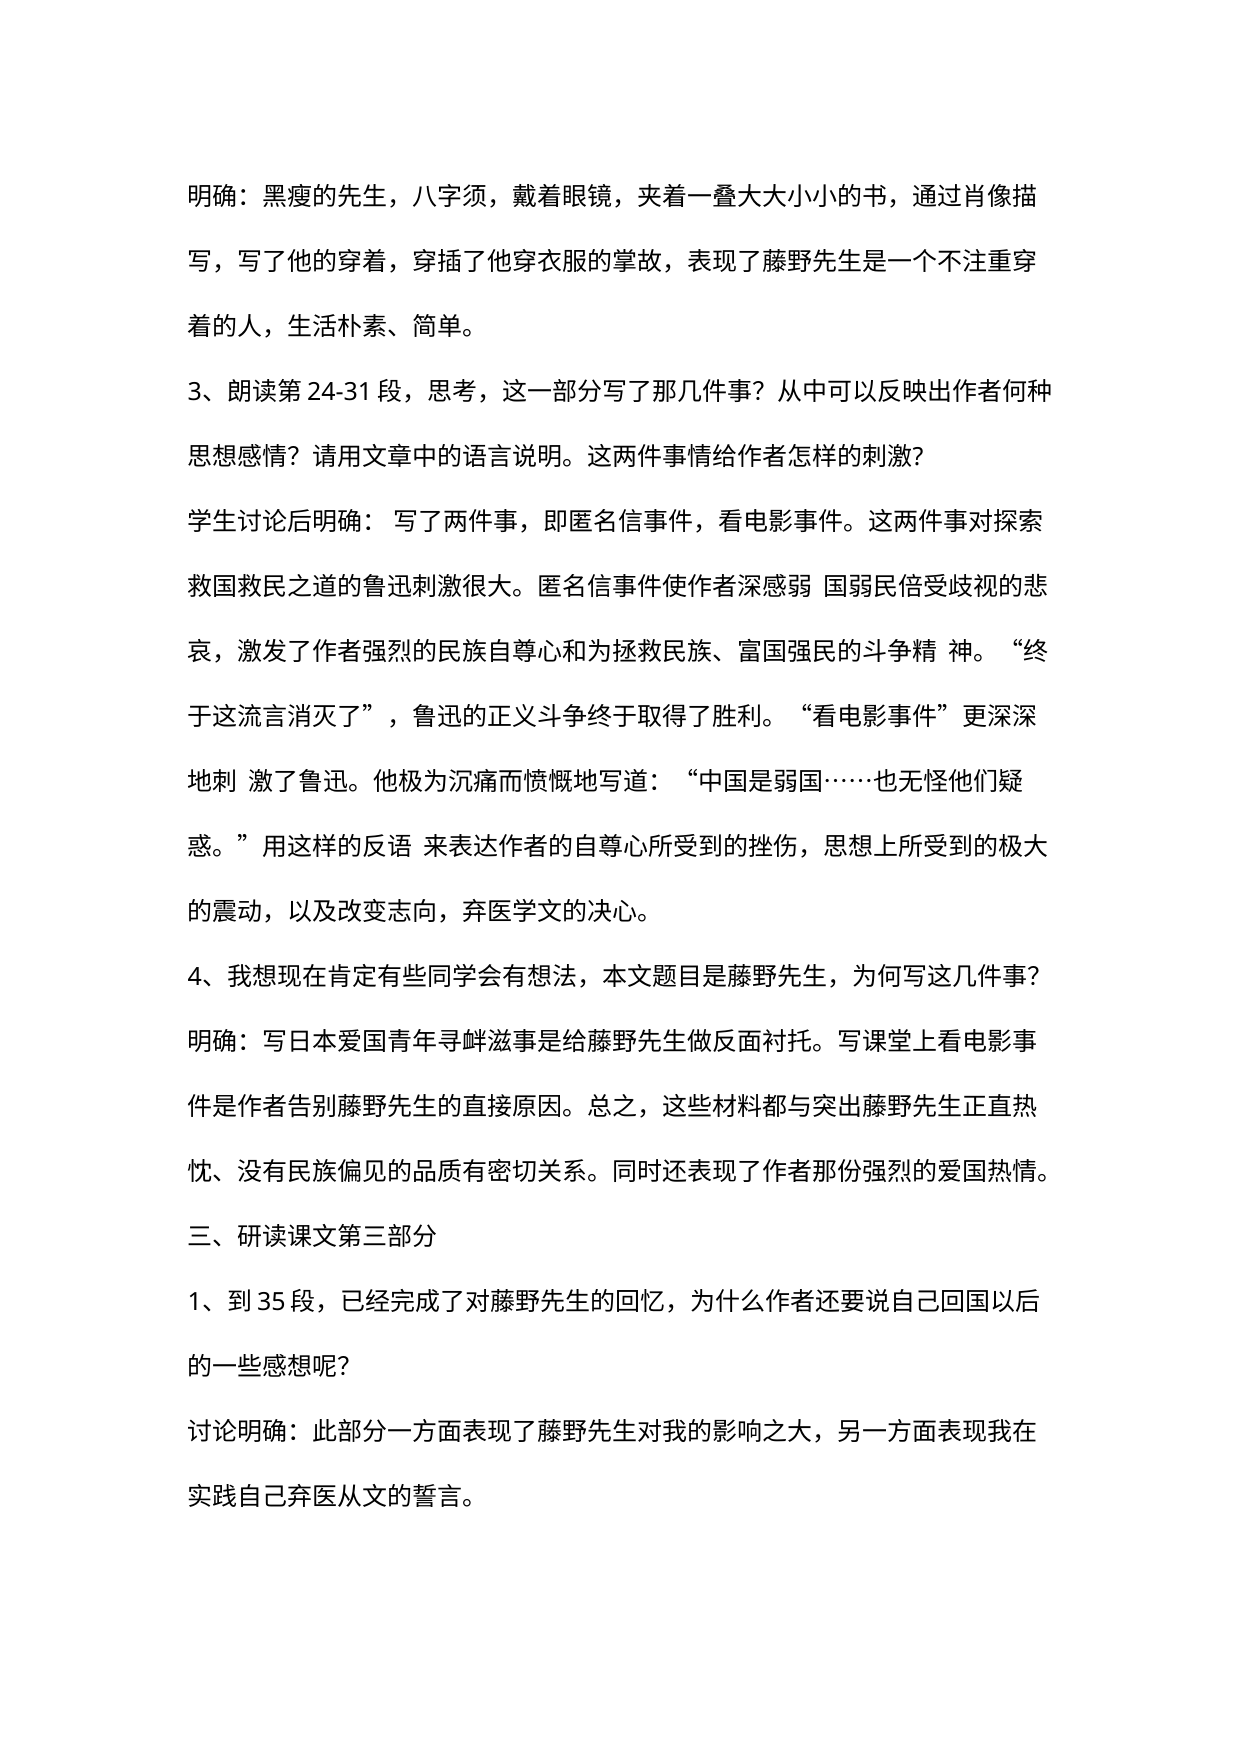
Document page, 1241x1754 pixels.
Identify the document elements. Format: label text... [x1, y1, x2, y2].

text 讨论明确：此部分一方面表现了藤野先生对我的影响之大，另一方面表现我在实践自己弃医从文的誓言。 [187, 1397, 1053, 1527]
text 3、朗读第24-31段，思考，这一部分写了那几件事？从中可以反映出作者何种思想感情？请用文章中的语言说明。这两件事情给作者怎样的刺激? [187, 357, 1053, 487]
text 明确：写日本爱国青年寻衅滋事是给藤野先生做反面衬托。写课堂上看电影事件是作者告别藤野先生的直接原因。总之，这些材料都与突出藤野先生正直热忱、没有民族偏见的品质有密切关系。同时还表现了作者那份强烈的爱国热情。 [187, 1007, 1053, 1202]
text 明确：黑瘦的先生，八字须，戴着眼镜，夹着一叠大大小小的书，通过肖像描写，写了他的穿着，穿插了他穿衣服的掌故，表现了藤野先生是一个不注重穿着的人，生活朴素、简单。 [187, 162, 1053, 357]
text 学生讨论后明确： 写了两件事，即匿名信事件，看电影事件。这两件事对探索救国救民之道的鲁迅刺激很大。匿名信事件使作者深感弱 国弱民倍受歧视的悲哀，激发了作者强烈的民族自尊心和为拯救民族、富国强民的斗争精 神。“终于这流言消灭了”，鲁迅的正义斗争终于取得了胜利。“看电影事件”更深深地刺 激了鲁迅。他极为沉痛而愤慨地写道：“中国是弱国……也无怪他们疑惑。”用这样的反语 来表达作者的自尊心所受到的挫伤，思想上所受到的极大的震动，以及改变志向，弃医学文的决心。 [187, 487, 1053, 942]
text 1、到35段，已经完成了对藤野先生的回忆，为什么作者还要说自己回国以后的一些感想呢？ [187, 1267, 1053, 1397]
text 4、我想现在肯定有些同学会有想法，本文题目是藤野先生，为何写这几件事？ [187, 942, 1053, 1007]
text 三、研读课文第三部分 [187, 1202, 1053, 1267]
